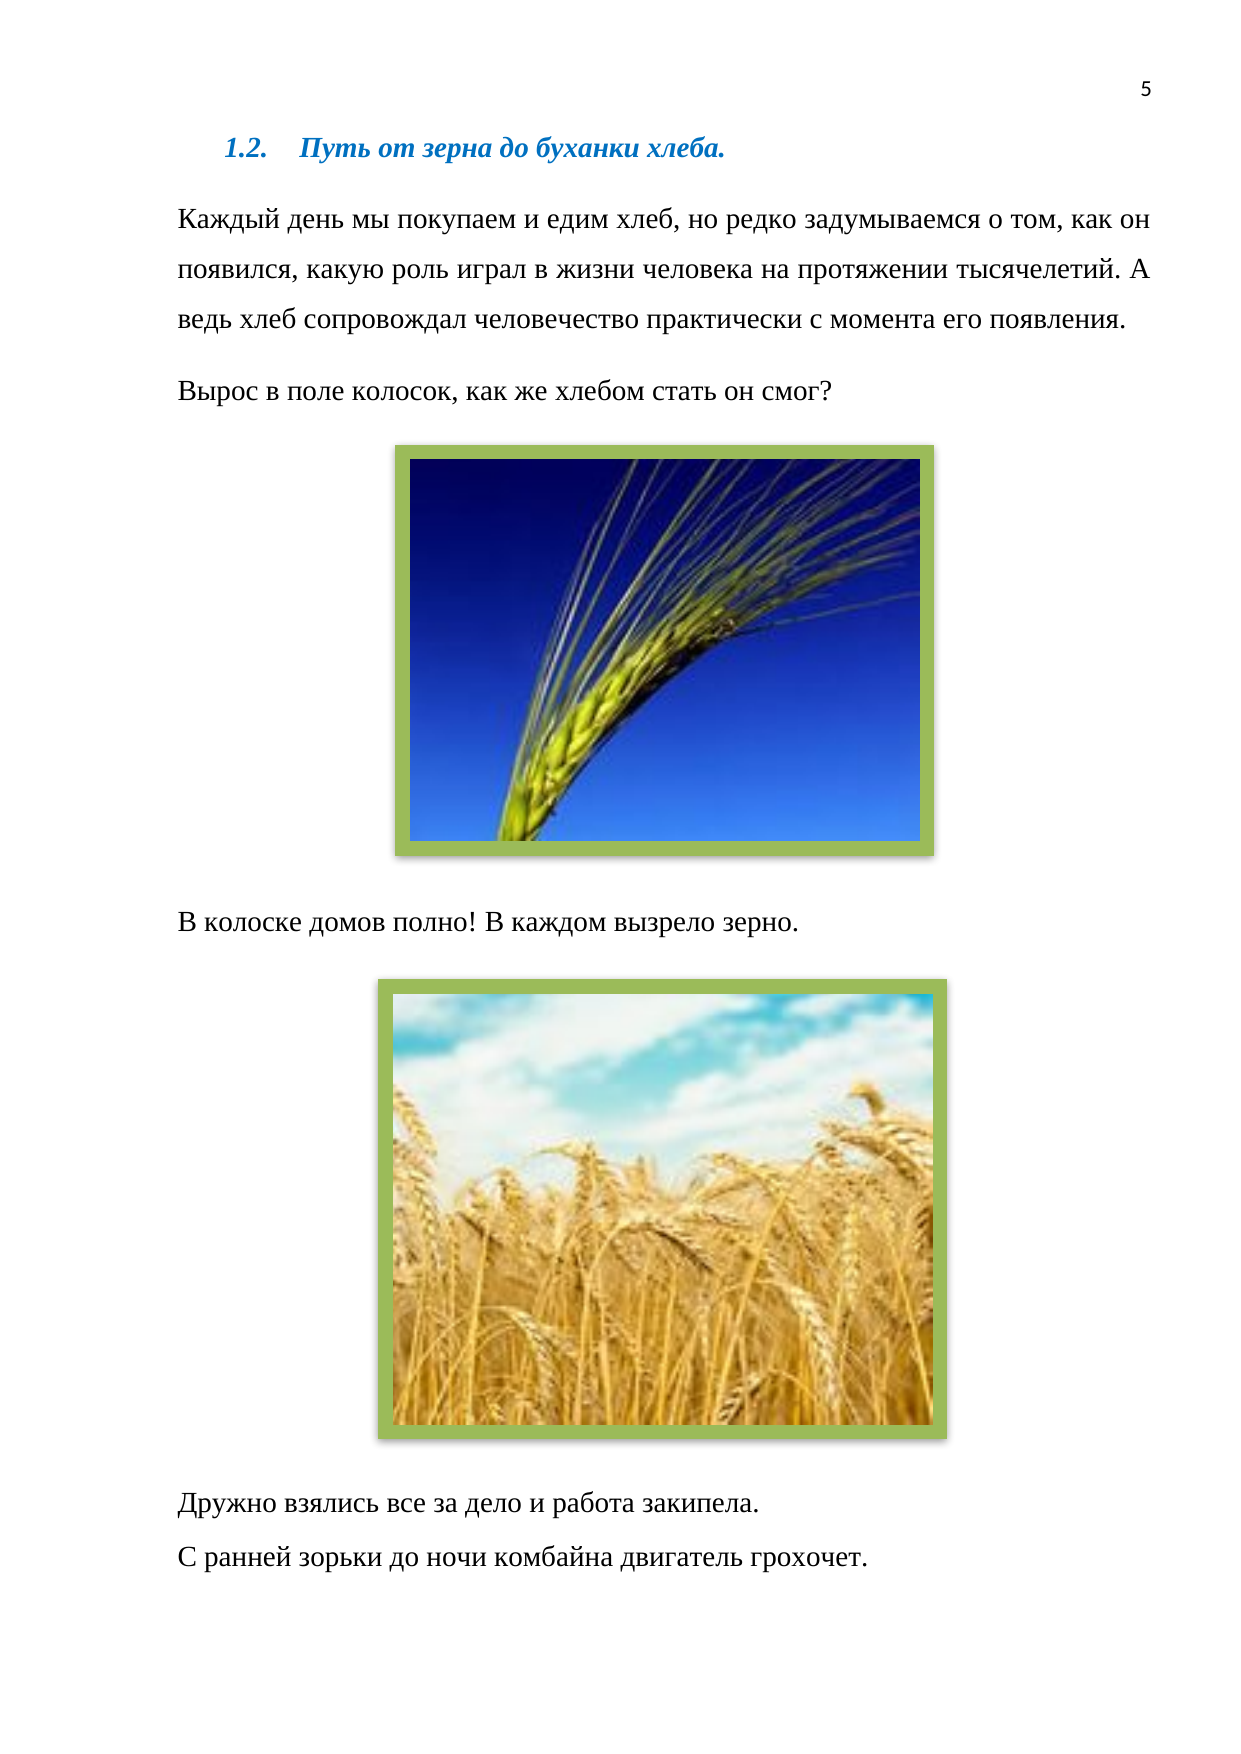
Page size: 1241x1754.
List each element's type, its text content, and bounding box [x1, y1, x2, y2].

picture [393, 994, 933, 1425]
text В колоске домов полно! В каждом вызрело зерно. [177, 904, 1152, 937]
text Дружно взялись все за дело и работа закипела. [177, 1485, 1152, 1518]
text С ранней зорьки до ночи комбайна двигатель грохочет. [177, 1539, 1152, 1573]
text Вырос в поле колосок, как же хлебом стать он смог? [177, 373, 1152, 406]
text Каждый день мы покупаем и едим хлеб, но редко задумываемся о том, как он появился, какую роль играл в жизни человека на протяжении тысячелетий. А ведь хлеб сопровождал человечество практически с момента его появления. [177, 201, 1152, 335]
list Путь от зерна до буханки хлеба. [224, 130, 1152, 163]
picture [410, 459, 920, 841]
